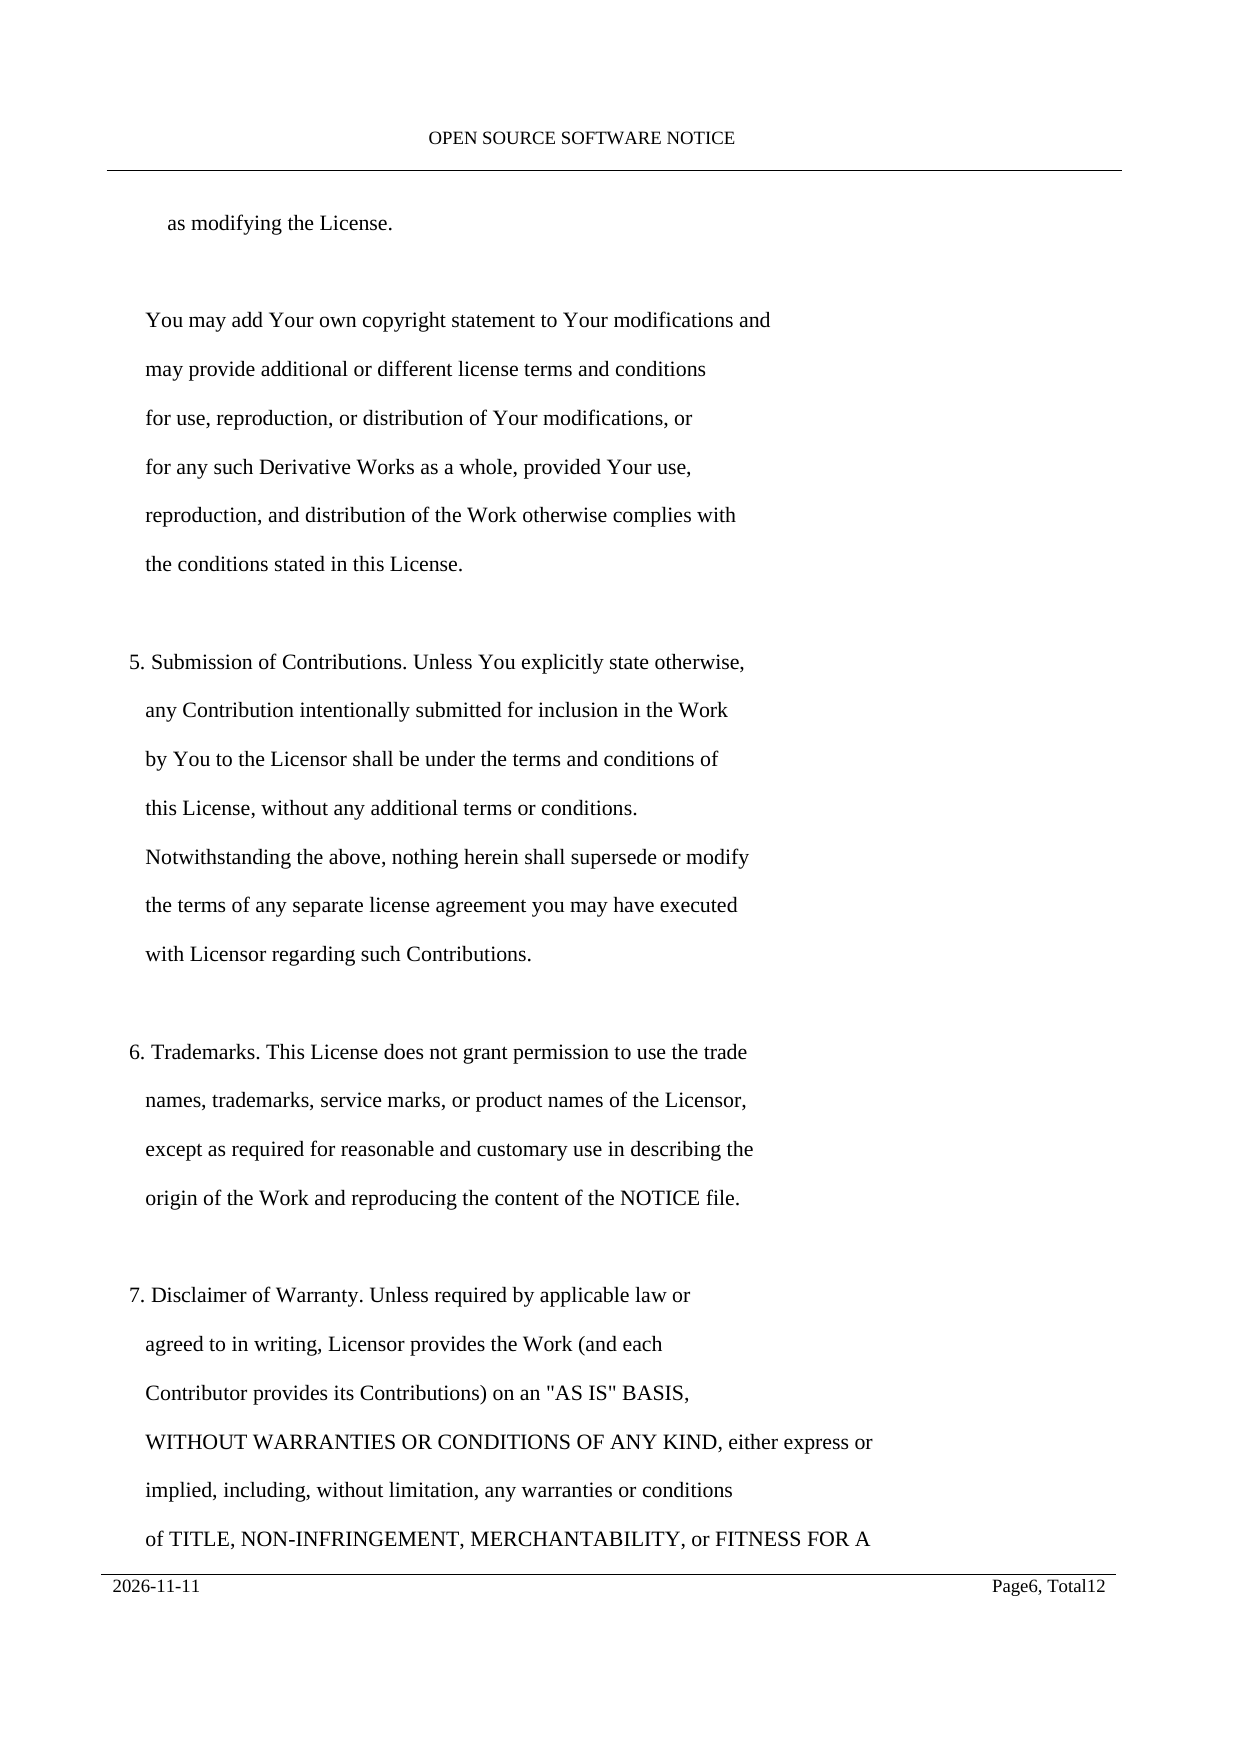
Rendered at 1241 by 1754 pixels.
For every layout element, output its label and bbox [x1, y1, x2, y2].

text [112, 206, 1128, 1555]
